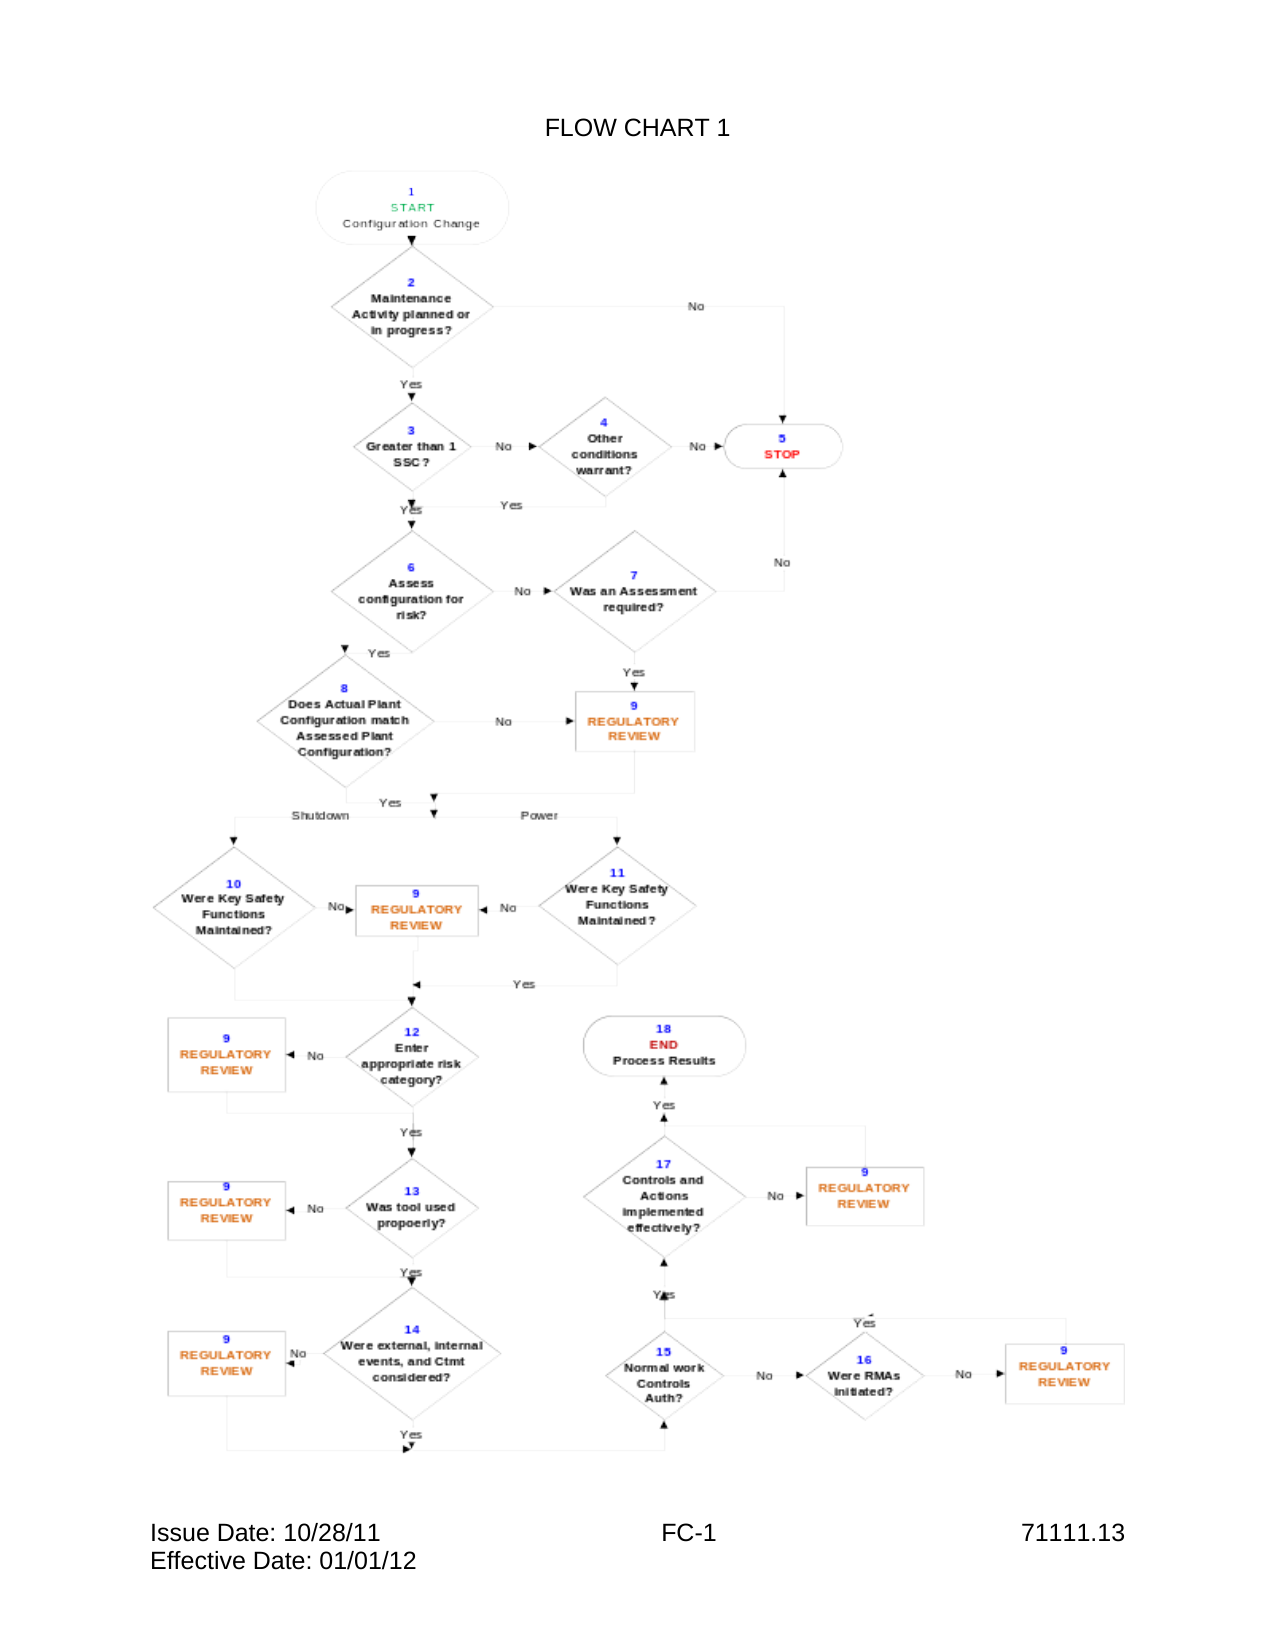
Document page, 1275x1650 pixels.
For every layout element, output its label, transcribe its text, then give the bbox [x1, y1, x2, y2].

list FLOW CHART 1 [150, 112, 1125, 141]
